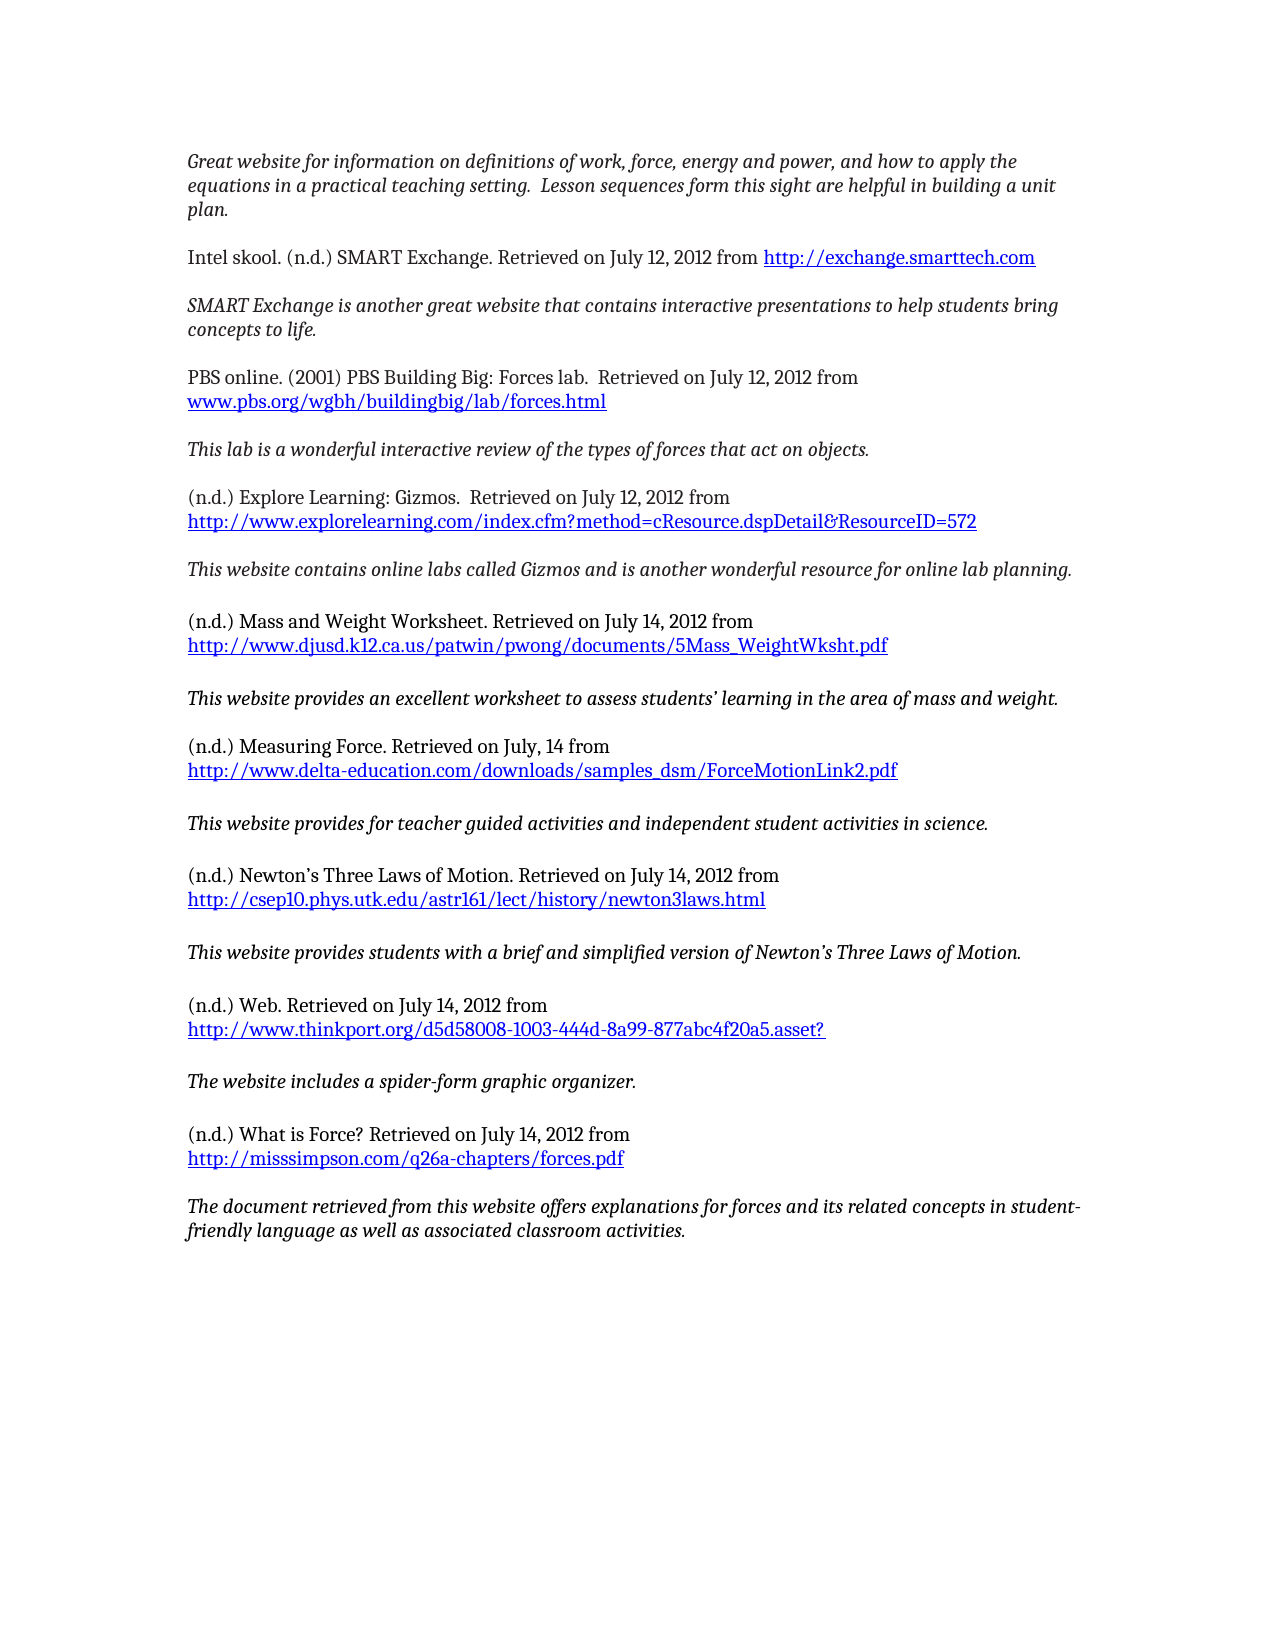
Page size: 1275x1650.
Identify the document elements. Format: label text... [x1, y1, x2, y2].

text (n.d.) Mass and Weight Worksheet. Retrieved on July 14, 2012 from [187, 610, 1087, 634]
text This website contains online labs called Gizmos and is another wonderful resource for online lab planning. [187, 557, 1087, 581]
text http://www.djusd.k12.ca.us/patwin/pwong/documents/5Mass_WeightWksht.pdf [187, 634, 1087, 658]
text http://www.thinkport.org/d5d58008-1003-444d-8a99-877abc4f20a5.asset? [187, 1017, 1087, 1041]
text Great website for information on definitions of work, force, energy and power, and how to apply the equations in a practical teaching setting. Lesson sequences form this sight are helpful in building a unit plan. [187, 150, 1087, 222]
text (n.d.) Web. Retrieved on July 14, 2012 from [187, 993, 1087, 1017]
text This website provides students with a brief and simplified version of Newton’s Three Laws of Motion. [187, 941, 1087, 964]
text (n.d.) Explore Learning: Gizmos. Retrieved on July 12, 2012 from http://www.explorelearning.com/index.cfm?method=cResource.dspDetail&ResourceID=572 [187, 485, 1087, 533]
text (n.d.) Newton’s Three Laws of Motion. Retrieved on July 14, 2012 from [187, 864, 1087, 888]
text This lab is a wonderful interactive review of the types of forces that act on objects. [187, 437, 1087, 461]
text This website provides for teacher guided activities and independent student activities in science. [187, 811, 1087, 835]
text http://csep10.phys.utk.edu/astr161/lect/history/newton3laws.html [187, 888, 1087, 912]
text SMART Exchange is another great website that contains interactive presentations to help students bring concepts to life. [187, 294, 1087, 342]
text http://misssimpson.com/q26a-chapters/forces.pdf [187, 1147, 1087, 1171]
text The website includes a spider-form graphic organizer. [187, 1070, 1087, 1094]
text (n.d.) Measuring Force. Retrieved on July, 14 from [187, 734, 1087, 758]
text This website provides an excellent worksheet to assess students’ learning in the area of mass and weight. [187, 687, 1087, 711]
text (n.d.) What is Force? Retrieved on July 14, 2012 from [187, 1123, 1087, 1147]
text http://www.delta-education.com/downloads/samples_dsm/ForceMotionLink2.pdf [187, 758, 1087, 782]
text Intel skool. (n.d.) SMART Exchange. Retrieved on July 12, 2012 from http://exchange.smarttech.com [187, 246, 1087, 270]
text PBS online. (2001) PBS Building Big: Forces lab. Retrieved on July 12, 2012 from www.pbs.org/wgbh/buildingbig/lab/forces.html [187, 366, 1087, 413]
text The document retrieved from this website offers explanations for forces and its related concepts in student-friendly language as well as associated classroom activities. [187, 1194, 1087, 1242]
